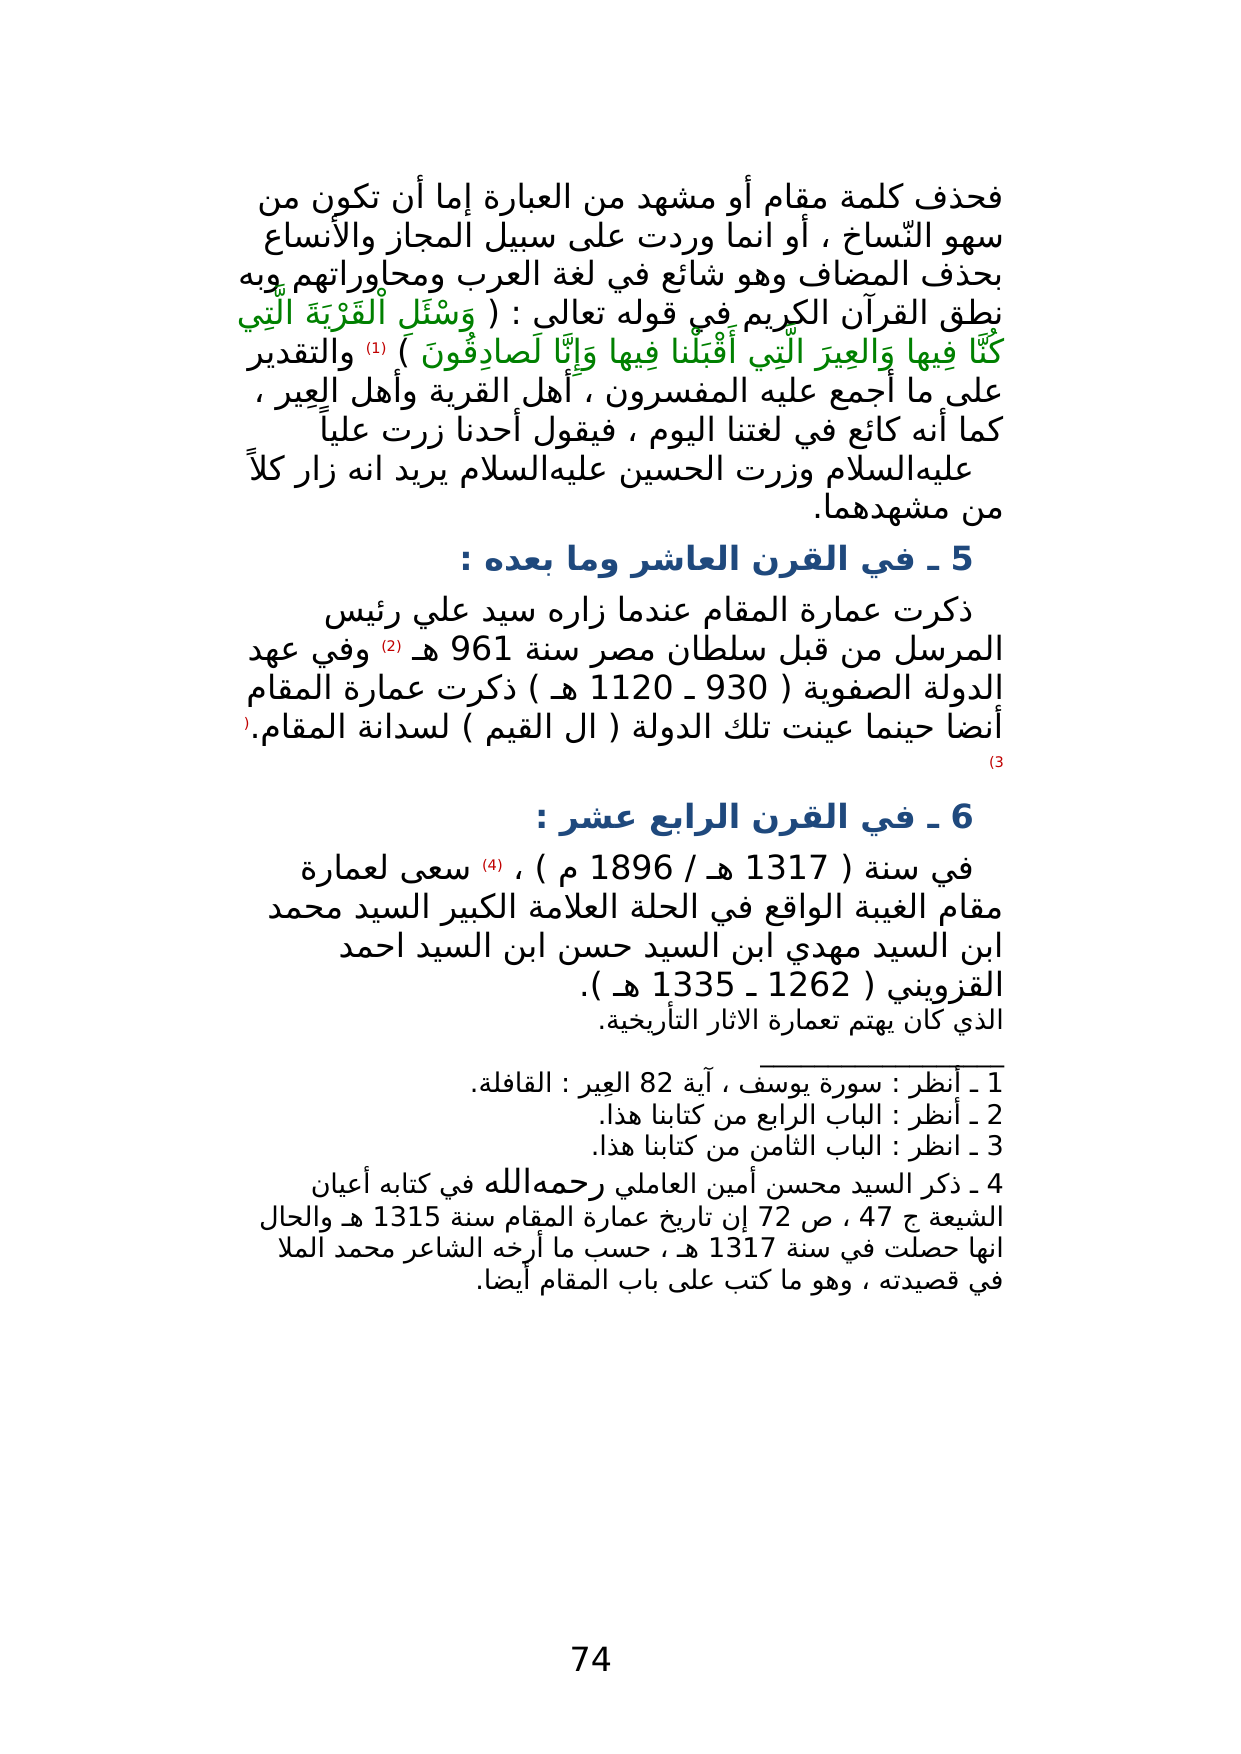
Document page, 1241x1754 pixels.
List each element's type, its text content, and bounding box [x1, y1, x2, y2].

text في سنة ( 1317 هـ / 1896 م ) ، (4) سعى لعمارة مقام الغيبة الواقع في الحلة العلامة الكبير السيد محمد ابن السيد مهدي ابن السيد حسن ابن السيد احمد القزويني ( 1262 ـ 1335 هـ ). [236, 849, 1004, 1004]
text 4 ـ ذكر السيد محسن أمين العاملي رحمه‌الله في كتابه أعيان الشيعة ج 47 ، ص 72 إن تاريخ عمارة المقام سنة 1315 هـ والحال انها حصلت في سنة 1317 هـ ، حسب ما أرخه الشاعر محمد الملا في قصيدته ، وهو ما كتب على باب المقام أيضا. [236, 1162, 1004, 1296]
text عليه‌السلام وزرت الحسين عليه‌السلام يريد انه زار كلاً من مشهدهما. [236, 449, 1004, 527]
text الذي كان يهتم تعمارة الاثار التأريخية. __________________ [236, 1004, 1004, 1067]
subtitle 5 ـ في القرن العاشر وما بعده : [236, 539, 1004, 578]
text فحذف كلمة مقام أو مشهد من العبارة إما أن تكون من سهو النّساخ ، أو انما وردت على سبيل المجاز والأنساع بحذف المضاف وهو شائع في لغة العرب ومحاوراتهم وبه نطق القرآن الكريم في قوله تعالى : ( وَسْئَلِ اْلقَرْيَةَ الَّتِي كُنَّا فِيها وَالعِيرَ الَّتِي أَقْبَلْنا فِيها وَإِنَّا لَصادِقُونَ ) (1) والتقدير على ما أجمع عليه المفسرون ، أهل القرية وأهل العِير ، كما أنه كائع في لغتنا اليوم ، فيقول أحدنا زرت علياً [236, 177, 1004, 449]
text ذكرت عمارة المقام عندما زاره سيد علي رئيس المرسل من قبل سلطان مصر سنة 961 هـ (2) وفي عهد الدولة الصفوية ( 930 ـ 1120 هـ ) ذكرت عمارة المقام أنضا حينما عينت تلك الدولة ( ال القيم ) لسدانة المقام.(3) [236, 591, 1004, 785]
text 1 ـ أنظر : سورة يوسف ، آية 82 العِير : القافلة. [236, 1067, 1004, 1099]
text 2 ـ أنظر : الباب الرابع من كتابنا هذا. [236, 1099, 1004, 1131]
subtitle 6 ـ في القرن الرابع عشر : [236, 797, 1004, 836]
text 3 ـ انظر : الباب الثامن من كتابنا هذا. [236, 1131, 1004, 1162]
